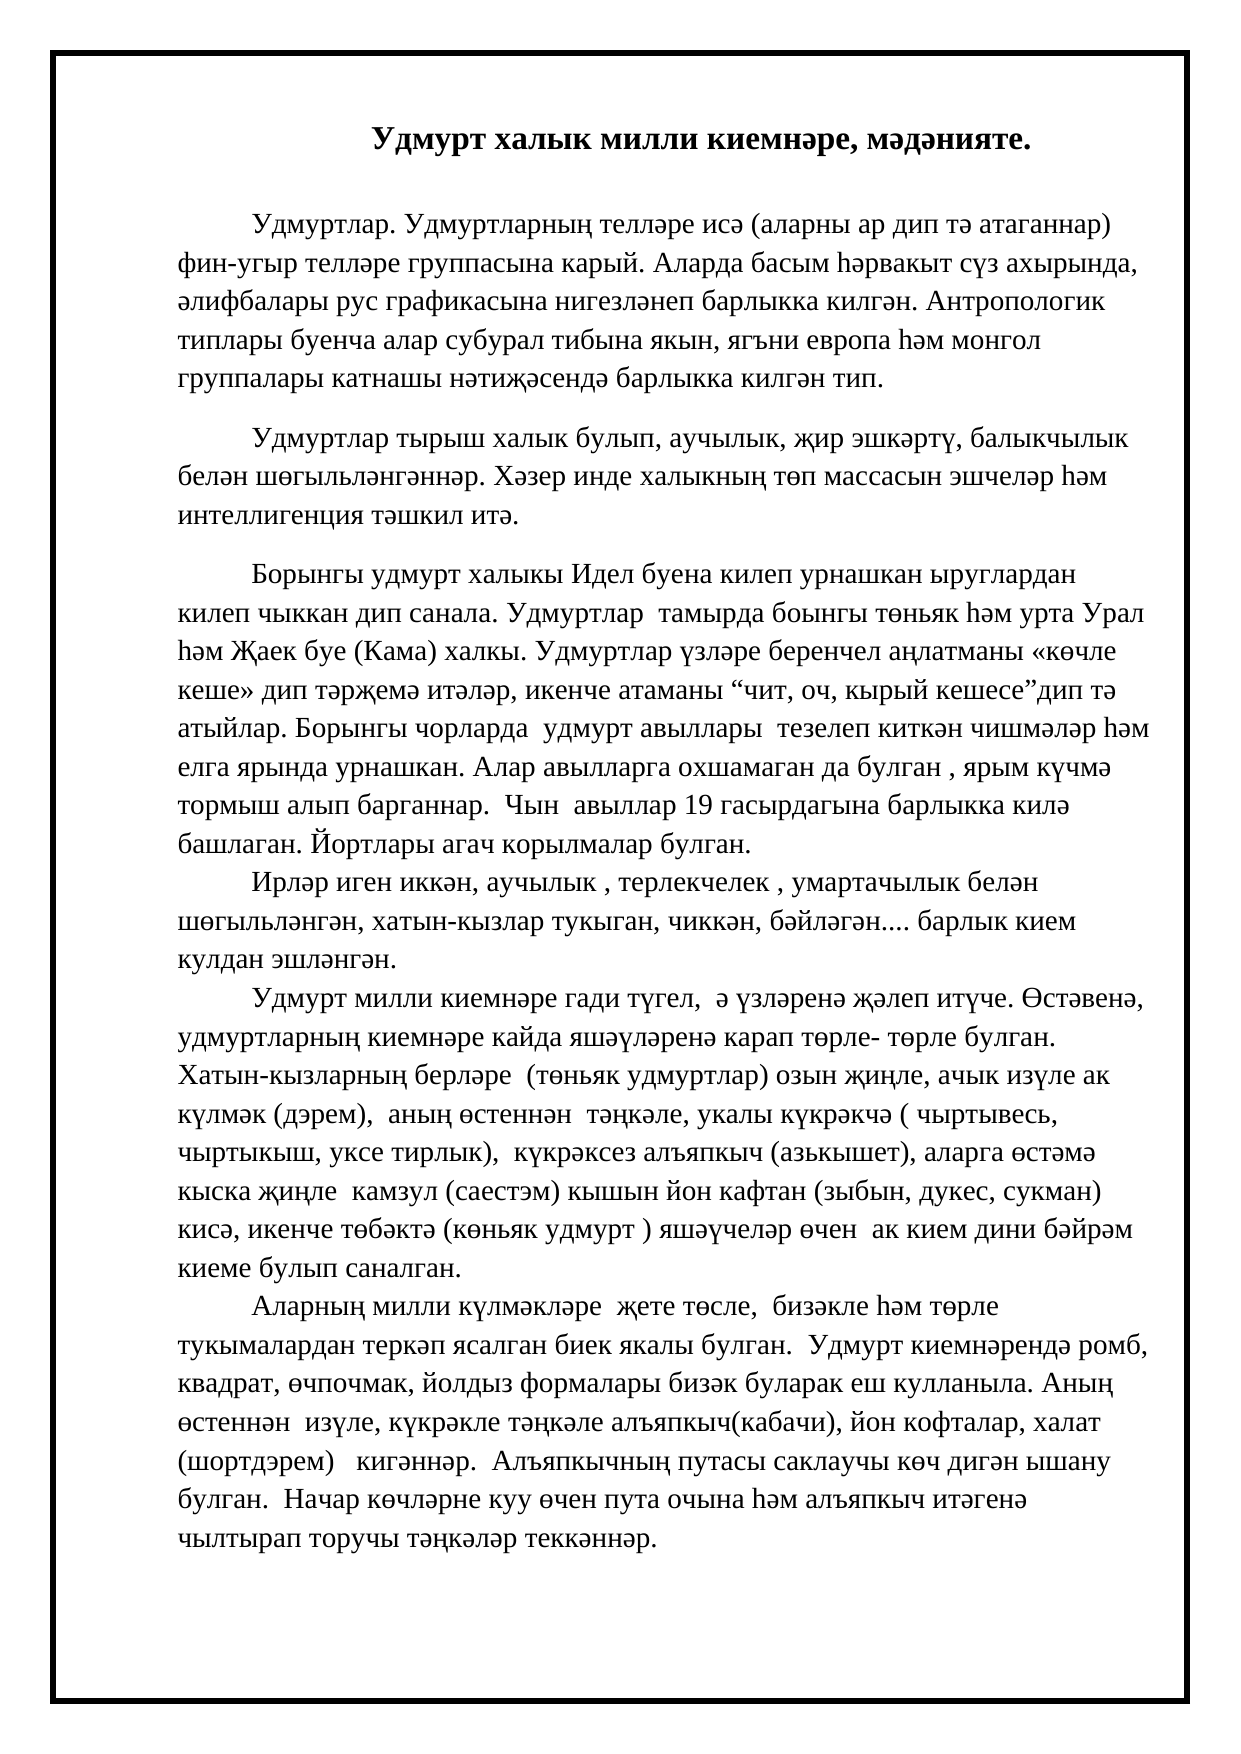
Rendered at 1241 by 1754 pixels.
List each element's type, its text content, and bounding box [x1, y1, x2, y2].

text Ирләр иген иккән, аучылык , терлекчелек , умартачылык белән шөгыльләнгән, хатын-кызлар тукыган, чиккән, бәйләгән.... барлык кием кулдан эшләнгән. [177, 864, 1152, 975]
text Аларның милли күлмәкләре җете төсле, бизәкле һәм төрле тукымалардан теркәп ясалган биек якалы булган. Удмурт киемнәрендә ромб, квадрат, өчпочмак, йолдыз формалары бизәк буларак еш кулланыла. Аның өстеннән изүле, күкрәкле тәңкәле алъяпкыч(кабачи), йон кофталар, халат (шортдэрем) кигәннәр. Алъяпкычның путасы саклаучы көч дигән ышану булган. Начар көчләрне куу өчен пута очына һәм алъяпкыч итәгенә чылтырап торучы тәңкәләр теккәннәр. [177, 1288, 1152, 1553]
text Борынгы удмурт халыкы Идел буена килеп урнашкан ыруглардан килеп чыккан дип санала. Удмуртлар тамырда боынгы төньяк һәм урта Урал һәм Җаек буе (Кама) халкы. Удмуртлар үзләре беренчел аңлатманы «көчле кеше» дип тәрҗемә итәләр, икенче атаманы “чит, оч, кырый кешесе”дип тә атыйлар. Борынгы чорларда удмурт авыллары тезелеп киткән чишмәләр һәм елга ярында урнашкан. Алар авылларга охшамаган да булган , ярым күчмә тормыш алып барганнар. Чын авыллар 19 гасырдагына барлыкка килә башлаган. Йортлары агач корылмалар булган. [177, 556, 1152, 859]
text Удмуртлар. Удмуртларның телләре исә (аларны ар дип тә атаганнар) фин-угыр телләре группасына карый. Аларда басым һәрвакыт сүз ахырында, әлифбалары рус графикасына нигезләнеп барлыкка килгән. Антропологик типлары буенча алар субурал тибына якын, ягъни европа һәм монгол группалары катнашы нәтиҗәсендә барлыкка килгән тип. [177, 206, 1152, 394]
text Удмурт милли киемнәре гади түгел, ә үзләренә җәлеп итүче. Өстәвенә, удмуртларның киемнәре кайда яшәүләренә карап төрле- төрле булган. Хатын-кызларның берләре (төньяк удмуртлар) озын җиңле, ачык изүле ак күлмәк (дэрем), аның өстеннән тәңкәле, укалы күкрәкчә ( чыртывесь, чыртыкыш, уксе тирлык), күкрәксез алъяпкыч (азькышет), аларга өстәмә кыска җиңле камзул (саестэм) кышын йон кафтан (зыбын, дукес, сукман) кисә, икенче төбәктә (көньяк удмурт ) яшәүчеләр өчен ак кием дини бәйрәм киеме булып саналган. [177, 980, 1152, 1283]
text Удмурт халык милли киемнәре, мәдәнияте. [177, 118, 1152, 156]
text Удмуртлар тырыш халык булып, аучылык, җир эшкәртү, балыкчылык белән шөгыльләнгәннәр. Хәзер инде халыкның төп массасын эшчеләр һәм интеллигенция тәшкил итә. [177, 420, 1152, 530]
